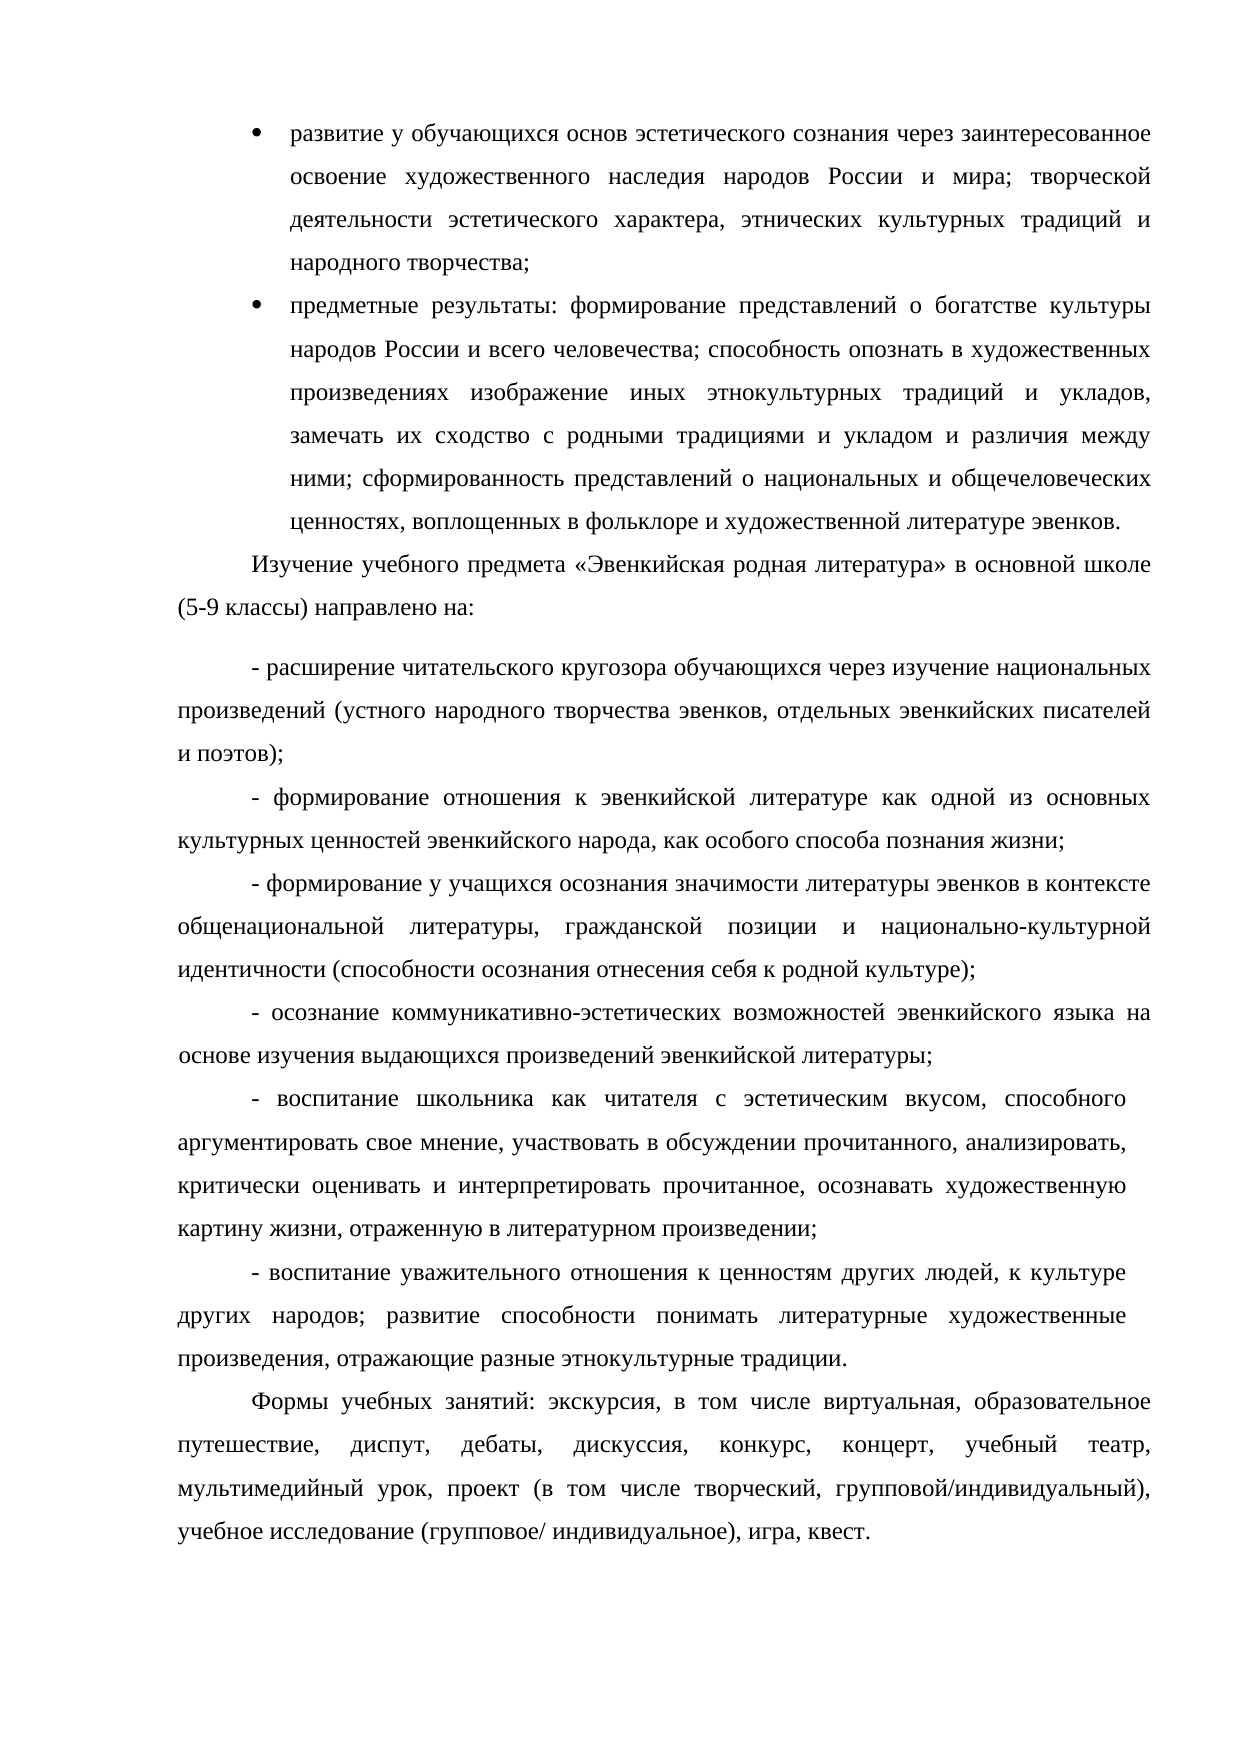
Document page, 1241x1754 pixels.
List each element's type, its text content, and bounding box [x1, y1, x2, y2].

text - формирование отношения к эвенкийской литературе как одной из основных культурных ценностей эвенкийского народа, как особого способа познания жизни; [177, 782, 1152, 853]
text Изучение учебного предмета «Эвенкийская родная литература» в основной школе (5-9 классы) направлено на: [177, 549, 1152, 621]
text - расширение читательского кругозора обучающихся через изучение национальных произведений (устного народного творчества эвенков, отдельных эвенкийских писателей и поэтов); [177, 652, 1152, 767]
text Формы учебных занятий: экскурсия, в том числе виртуальная, образовательное путешествие, диспут, дебаты, дискуссия, конкурс, концерт, учебный театр, мультимедийный урок, проект (в том числе творческий, групповой/индивидуальный), учебное исследование (групповое/ индивидуальное), игра, квест. [177, 1386, 1152, 1544]
text - воспитание школьника как читателя с эстетическим вкусом, способного аргументировать свое мнение, участвовать в обсуждении прочитанного, анализировать, критически оценивать и интерпретировать прочитанное, осознавать художественную картину жизни, отраженную в литературном произведении; [177, 1083, 1127, 1242]
text - воспитание уважительного отношения к ценностям других людей, к культуре других народов; развитие способности понимать литературные художественные произведения, отражающие разные этнокультурные традиции. [177, 1257, 1127, 1372]
text - осознание коммуникативно-эстетических возможностей эвенкийского языка на основе изучения выдающихся произведений эвенкийской литературы; [178, 997, 1152, 1069]
list предметные результаты: формирование представлений о богатстве культуры народов России и всего человечества; способность опознать в художественных произведениях изображение иных этнокультурных традиций и укладов, замечать их сходство с родными традициями и укладом и различия между ними; сформированность представлений о национальных и общечеловеческих ценностях, воплощенных в фольклоре и художественной литературе эвенков. [252, 291, 1152, 535]
text - формирование у учащихся осознания значимости литературы эвенков в контексте общенациональной литературы, гражданской позиции и национально-культурной идентичности (способности осознания отнесения себя к родной культуре); [177, 868, 1152, 983]
list развитие у обучающихся основ эстетического сознания через заинтересованное освоение художественного наследия народов России и мира; творческой деятельности эстетического характера, этнических культурных традиций и народного творчества; [252, 118, 1152, 276]
